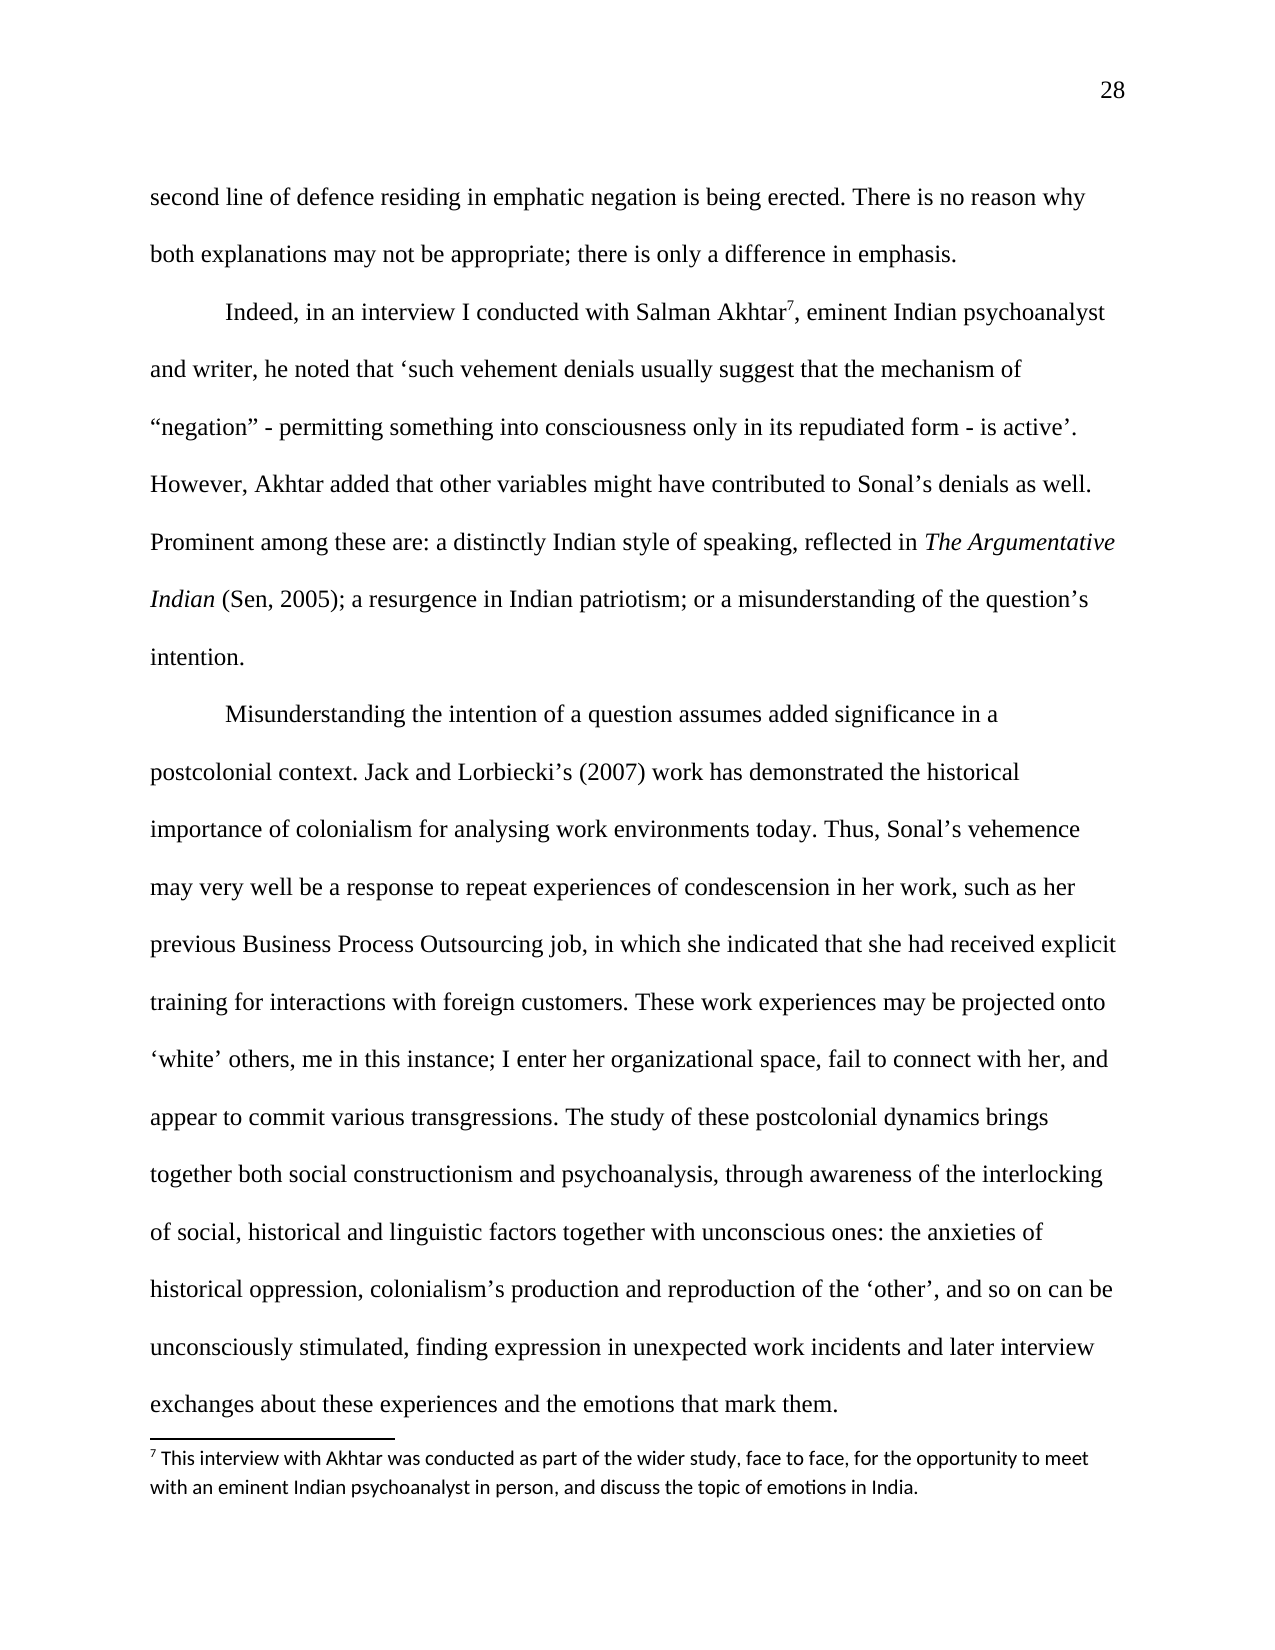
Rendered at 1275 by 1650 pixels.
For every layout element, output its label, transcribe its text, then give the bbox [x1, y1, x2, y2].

text Misunderstanding the intention of a question assumes added significance in a postcolonial context. Jack and Lorbiecki’s (2007) work has demonstrated the historical importance of colonialism for analysing work environments today. Thus, Sonal’s vehemence may very well be a response to repeat experiences of condescension in her work, such as her previous Business Process Outsourcing job, in which she indicated that she had received explicit training for interactions with foreign customers. These work experiences may be projected onto ‘white’ others, me in this instance; I enter her organizational space, fail to connect with her, and appear to commit various transgressions. The study of these postcolonial dynamics brings together both social constructionism and psychoanalysis, through awareness of the interlocking of social, historical and linguistic factors together with unconscious ones: the anxieties of historical oppression, colonialism’s production and reproduction of the ‘other’, and so on can be unconsciously stimulated, finding expression in unexpected work incidents and later interview exchanges about these experiences and the emotions that mark them. [150, 699, 1125, 1418]
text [150, 182, 1125, 268]
text Indeed, in an interview I conducted with Salman Akhtar, eminent Indian psychoanalyst and writer, he noted that ‘such vehement denials usually suggest that the mechanism of “negation” - permitting something into consciousness only in its repudiated form - is active’. However, Akhtar added that other variables might have contributed to Sonal’s denials as well. Prominent among these are: a distinctly Indian style of speaking, reflected in The Argumentative Indian (Sen, 2005); a resurgence in Indian patriotism; or a misunderstanding of the question’s intention. [150, 297, 1125, 670]
